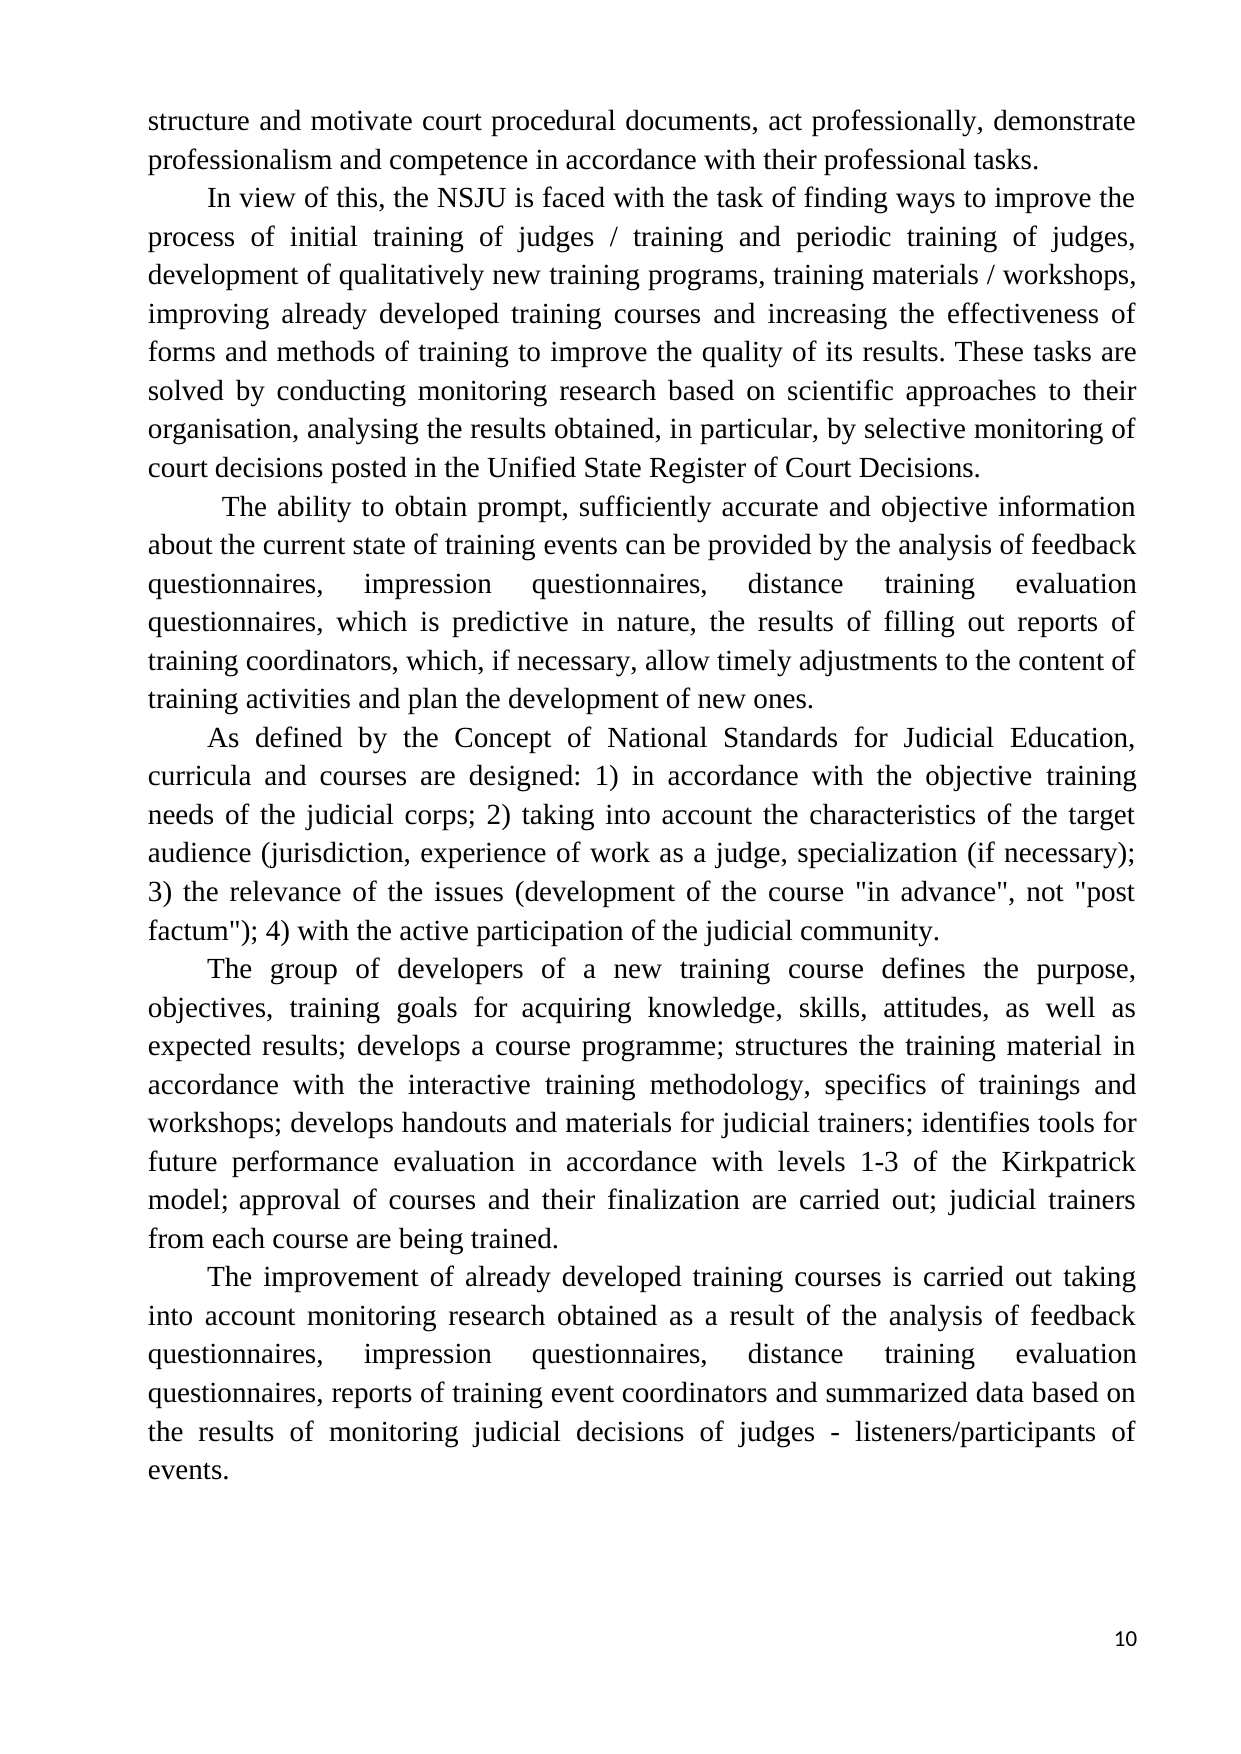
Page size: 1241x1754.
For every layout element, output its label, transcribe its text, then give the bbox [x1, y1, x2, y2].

text The improvement of already developed training courses is carried out taking into account monitoring research obtained as a result of the analysis of feedback questionnaires, impression questionnaires, distance training evaluation questionnaires, reports of training event coordinators and summarized data based on the results of monitoring judicial decisions of judges - listeners/participants of events. [148, 1259, 1137, 1486]
text The ability to obtain prompt, sufficiently accurate and objective information about the current state of training events can be provided by the analysis of feedback questionnaires, impression questionnaires, distance training evaluation questionnaires, which is predictive in nature, the results of filling out reports of training coordinators, which, if necessary, allow timely adjustments to the content of training activities and plan the development of new ones. [148, 489, 1137, 715]
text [148, 103, 1137, 175]
text In view of this, the NSJU is faced with the task of finding ways to improve the process of initial training of judges / training and periodic training of judges, development of qualitatively new training programs, training materials / workshops, improving already developed training courses and increasing the effectiveness of forms and methods of training to improve the quality of its results. These tasks are solved by conducting monitoring research based on scientific approaches to their organisation, analysing the results obtained, in particular, by selective monitoring of court decisions posted in the Unified State Register of Court Decisions. [148, 180, 1137, 484]
text The group of developers of a new training course defines the purpose, objectives, training goals for acquiring knowledge, skills, attitudes, as well as expected results; develops a course programme; structures the training material in accordance with the interactive training methodology, specifics of trainings and workshops; develops handouts and materials for judicial trainers; identifies tools for future performance evaluation in accordance with levels 1-3 of the Kirkpatrick model; approval of courses and their finalization are carried out; judicial trainers from each course are being trained. [148, 951, 1137, 1254]
text As defined by the Concept of National Standards for Judicial Education, curricula and courses are designed: 1) in accordance with the objective training needs of the judicial corps; 2) taking into account the characteristics of the target audience (jurisdiction, experience of work as a judge, specialization (if necessary); 3) the relevance of the issues (development of the course "in advance", not "post factum"); 4) with the active participation of the judicial community. [148, 720, 1137, 946]
